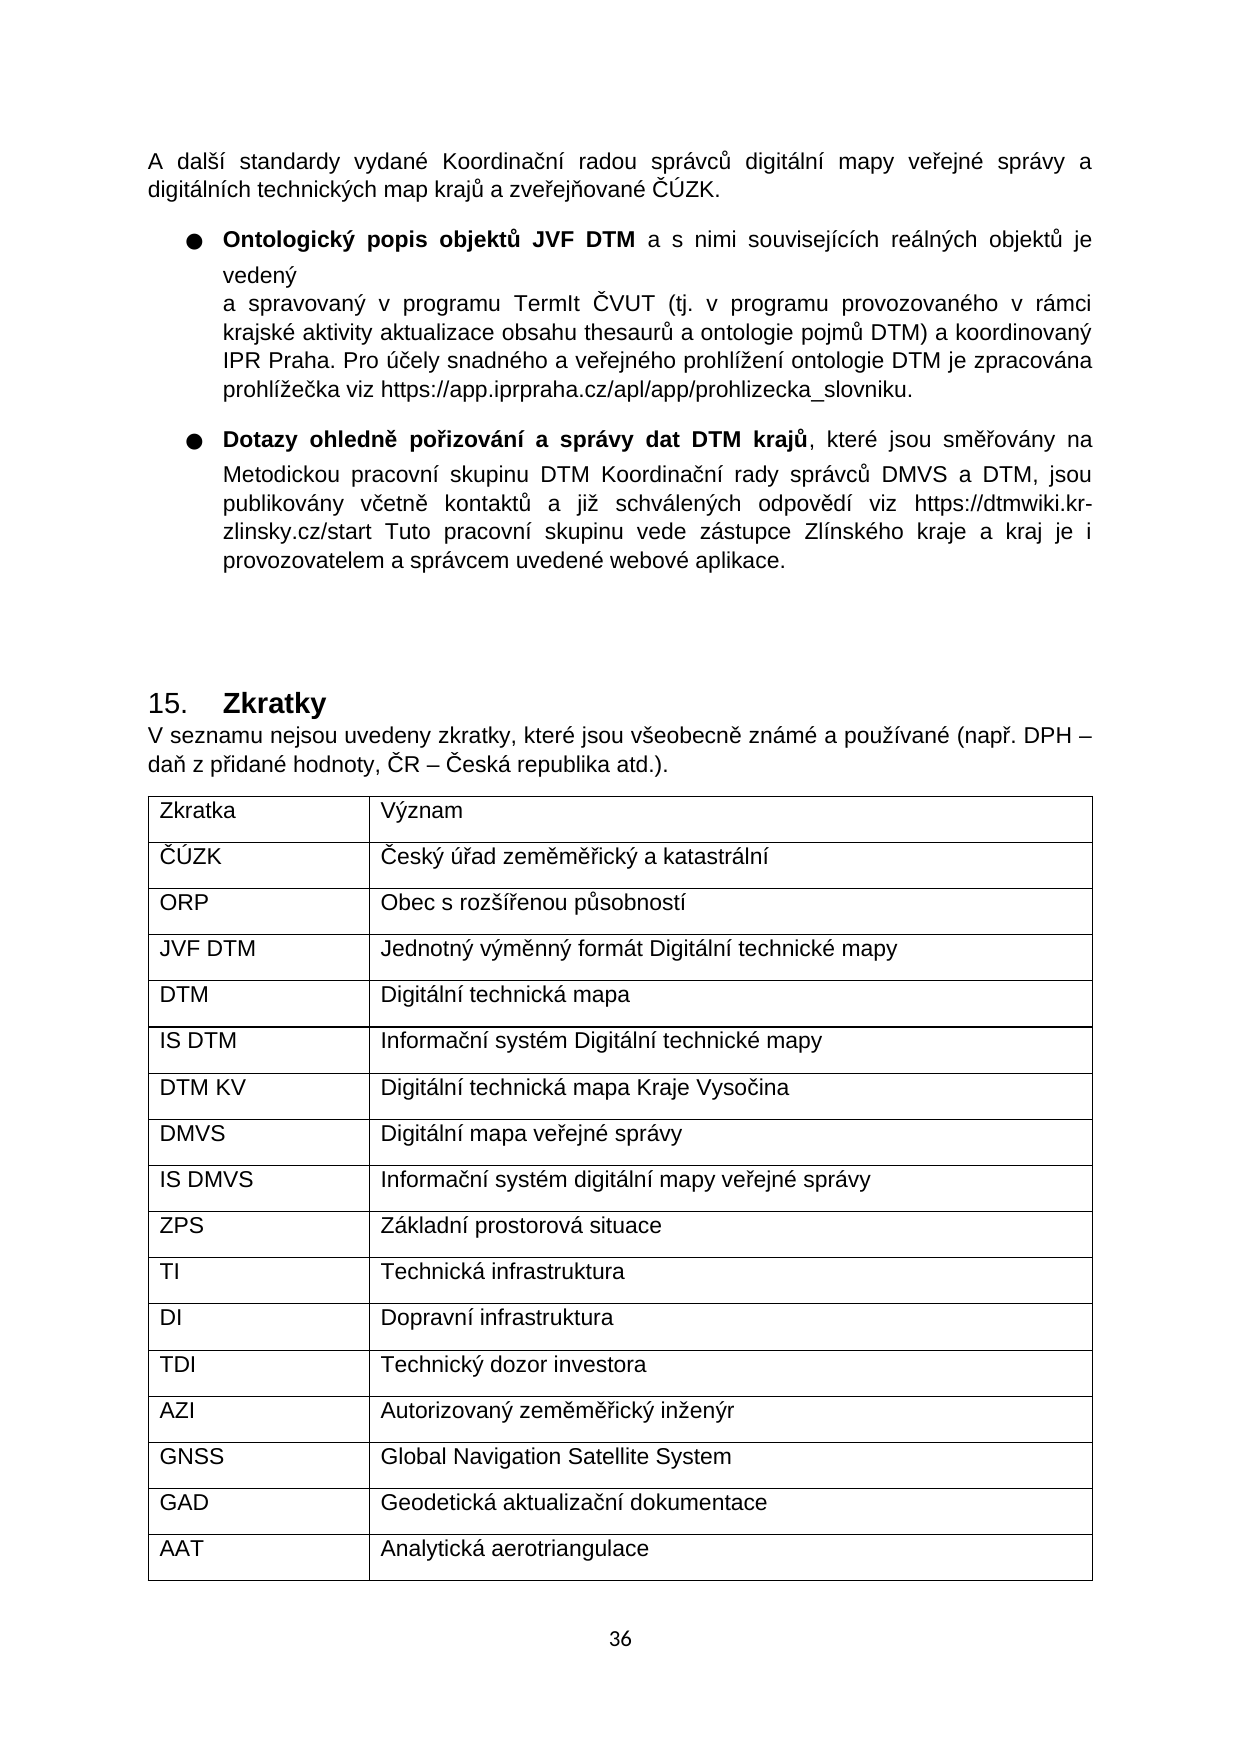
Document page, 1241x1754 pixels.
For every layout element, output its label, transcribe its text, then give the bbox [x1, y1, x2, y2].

table_cell Dopravní infrastruktura [370, 1304, 1092, 1349]
table_cell Informační systém Digitální technické mapy [370, 1028, 1092, 1073]
table_cell Autorizovaný zeměměřický inženýr [370, 1397, 1092, 1442]
table_cell ZPS [149, 1212, 369, 1257]
table_cell JVF DTM [149, 935, 369, 980]
table_cell TDI [149, 1351, 369, 1396]
table_cell Technická infrastruktura [370, 1258, 1092, 1303]
table_cell AZI [149, 1397, 369, 1442]
text A další standardy vydané Koordinační radou správců digitální mapy veřejné správy a digitálních technických map krajů a zveřejňované ČÚZK. [148, 148, 1093, 202]
table_cell Analytická aerotriangulace [370, 1535, 1092, 1580]
table_cell DTM [149, 981, 369, 1026]
table_header Zkratka [149, 797, 369, 842]
table_cell DI [149, 1304, 369, 1349]
table_cell Geodetická aktualizační dokumentace [370, 1489, 1092, 1534]
table_cell DTM KV [149, 1074, 369, 1119]
list Dotazy ohledně pořizování a správy dat DTM krajů, které jsou směřovány na Metodickou pracovní skupinu DTM Koordinační rady správců DMVS a DTM, jsou publikovány včetně kontaktů a již schválených odpovědí viz https://dtmwiki.kr-zlinsky.cz/start Tuto pracovní skupinu vede zástupce Zlínského kraje a kraj je i provozovatelem a správcem uvedené webové aplikace. [185, 416, 1093, 573]
table_cell ČÚZK [149, 843, 369, 888]
table_header Význam [370, 797, 1092, 842]
text V seznamu nejsou uvedeny zkratky, které jsou všeobecně známé a používané (např. DPH – daň z přidané hodnoty, ČR – Česká republika atd.). [148, 722, 1093, 777]
table_cell Digitální mapa veřejné správy [370, 1120, 1092, 1165]
table_cell IS DTM [149, 1028, 369, 1073]
table_cell Jednotný výměnný formát Digitální technické mapy [370, 935, 1092, 980]
list Ontologický popis objektů JVF DTM a s nimi souvisejících reálných objektů je vedený a spravovaný v programu TermIt ČVUT (tj. v programu provozovaného v rámci krajské aktivity aktualizace obsahu thesaurů a ontologie pojmů DTM) a koordinovaný IPR Praha. Pro účely snadného a veřejného prohlížení ontologie DTM je zpracována prohlížečka viz https://app.iprpraha.cz/apl/app/prohlizecka_slovniku. [185, 217, 1093, 402]
table_cell Technický dozor investora [370, 1351, 1092, 1396]
table_cell Český úřad zeměměřický a katastrální [370, 843, 1092, 888]
table_cell DMVS [149, 1120, 369, 1165]
table_cell ORP [149, 889, 369, 934]
table_cell Informační systém digitální mapy veřejné správy [370, 1166, 1092, 1211]
table_cell IS DMVS [149, 1166, 369, 1211]
table_cell Global Navigation Satellite System [370, 1443, 1092, 1488]
table_cell AAT [149, 1535, 369, 1580]
table_cell GAD [149, 1489, 369, 1534]
table_cell Digitální technická mapa Kraje Vysočina [370, 1074, 1092, 1119]
table_cell Základní prostorová situace [370, 1212, 1092, 1257]
table_cell Obec s rozšířenou působností [370, 889, 1092, 934]
subtitle Zkratky [148, 686, 1093, 719]
table_cell Digitální technická mapa [370, 981, 1092, 1026]
table_cell GNSS [149, 1443, 369, 1488]
table_cell TI [149, 1258, 369, 1303]
